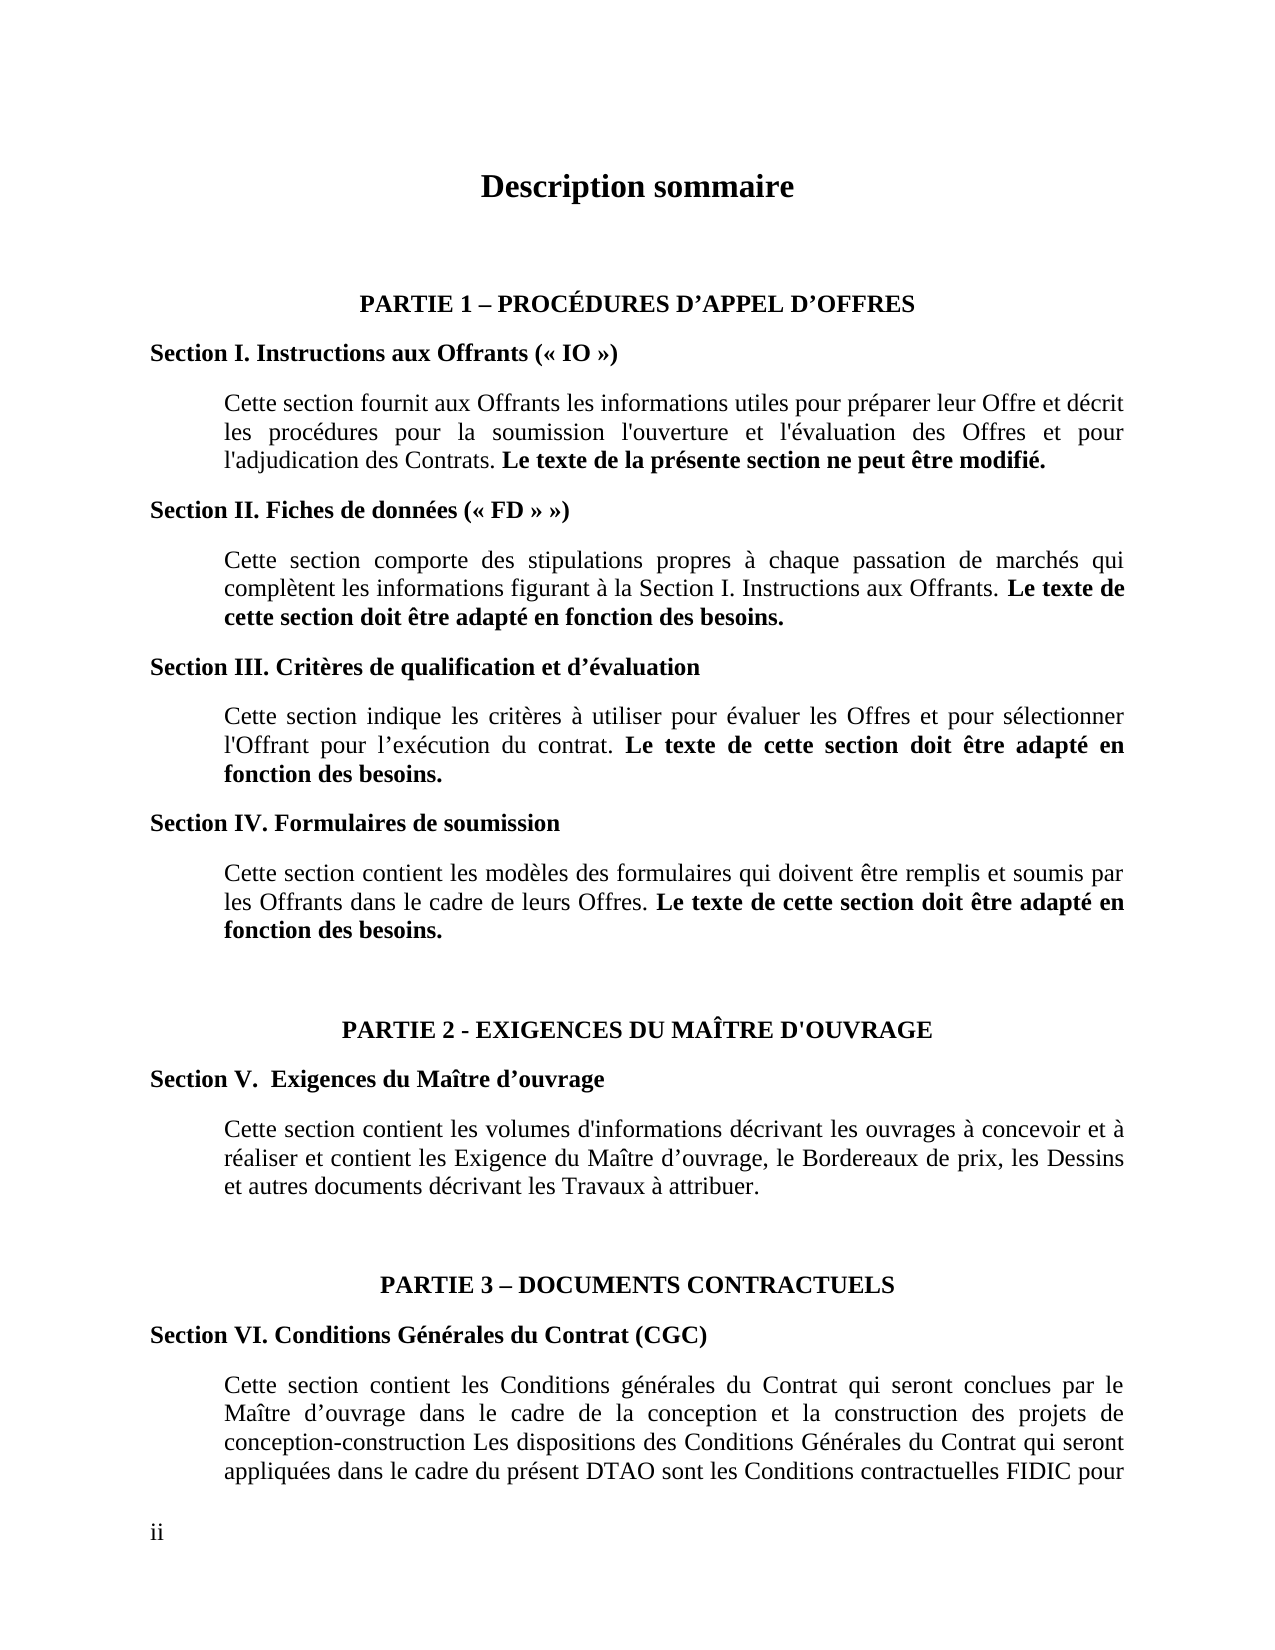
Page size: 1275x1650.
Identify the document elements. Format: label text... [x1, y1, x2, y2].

text Cette section comporte des stipulations propres à chaque passation de marchés qui complètent les informations figurant à la Section I. Instructions aux Offrants. Le texte de cette section doit être adapté en fonction des besoins. [224, 545, 1125, 631]
text Cette section fournit aux Offrants les informations utiles pour préparer leur Offre et décrit les procédures pour la soumission l'ouverture et l'évaluation des Offres et pour l'adjudication des Contrats. Le texte de la présente section ne peut être modifié. [224, 388, 1125, 474]
text PARTIE 3 – DOCUMENTS CONTRACTUELS [150, 1271, 1125, 1299]
text Section IV. Formulaires de soumission [150, 808, 1125, 837]
text Section III. Critères de qualification et d’évaluation [150, 652, 1125, 681]
text Section II. Fiches de données (« FD » ») [150, 495, 1125, 524]
text Section VI. Conditions Générales du Contrat (CGC) [150, 1320, 1125, 1349]
text Description sommaire [150, 166, 1125, 204]
text Section I. Instructions aux Offrants (« IO ») [150, 338, 1125, 367]
text Cette section contient les volumes d'informations décrivant les ouvrages à concevoir et à réaliser et contient les Exigence du Maître d’ouvrage, le Bordereaux de prix, les Dessins et autres documents décrivant les Travaux à attribuer. [224, 1114, 1125, 1200]
text Cette section contient les modèles des formulaires qui doivent être remplis et soumis par les Offrants dans le cadre de leurs Offres. Le texte de cette section doit être adapté en fonction des besoins. [224, 858, 1125, 944]
text Cette section indique les critères à utiliser pour évaluer les Offres et pour sélectionner l'Offrant pour l’exécution du contrat. Le texte de cette section doit être adapté en fonction des besoins. [224, 701, 1125, 788]
text Section V. Exigences du Maître d’ouvrage [150, 1064, 1125, 1093]
text PARTIE 1 – PROCÉDURES D’APPEL D’OFFRES [150, 289, 1125, 318]
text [224, 1370, 1125, 1485]
text PARTIE 2 - EXIGENCES DU MAÎTRE D'OUVRAGE [150, 1015, 1125, 1043]
